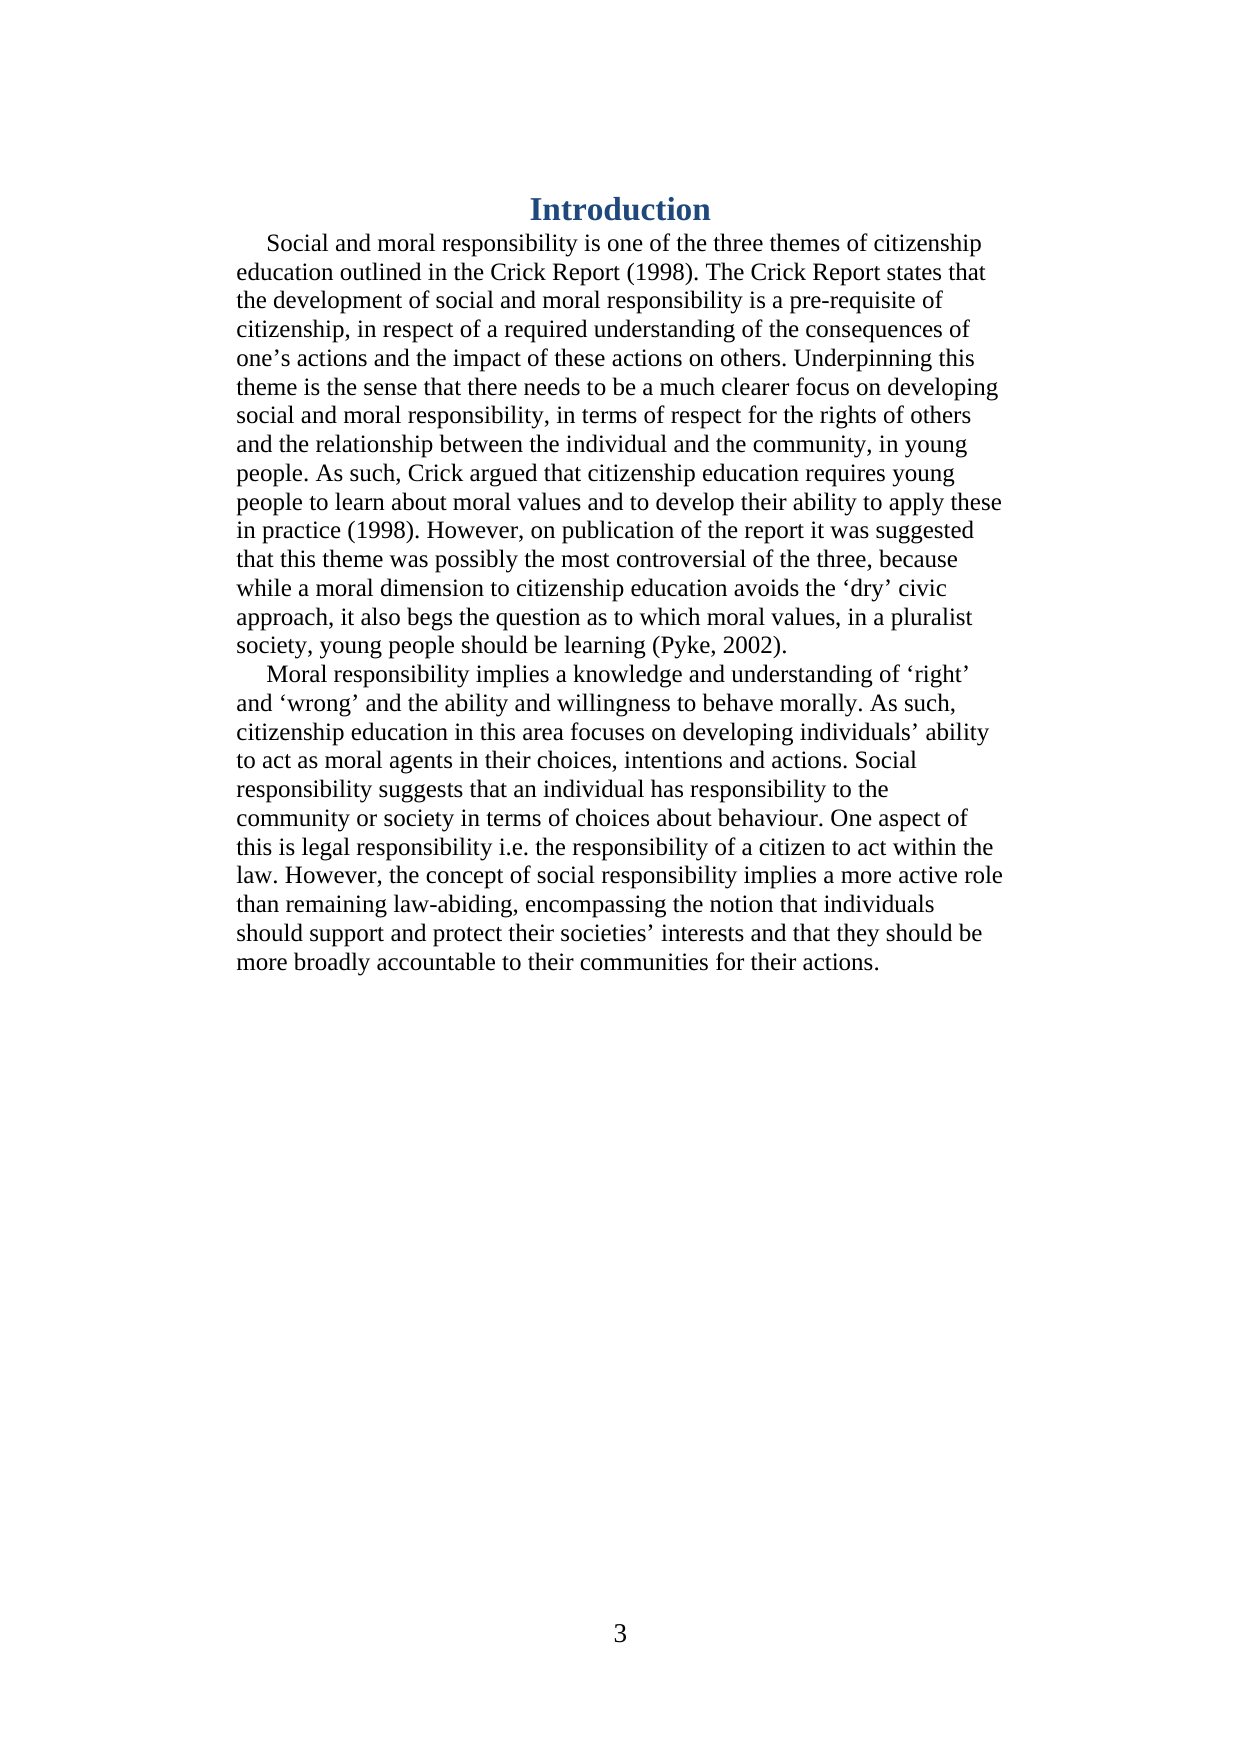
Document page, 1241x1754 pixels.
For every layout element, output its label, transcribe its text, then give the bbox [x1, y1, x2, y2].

subtitle Introduction [236, 190, 1004, 228]
text Moral responsibility implies a knowledge and understanding of ‘right’ and ‘wrong’ and the ability and willingness to behave morally. As such, citizenship education in this area focuses on developing individuals’ ability to act as moral agents in their choices, intentions and actions. Social responsibility suggests that an individual has responsibility to the community or society in terms of choices about behaviour. One aspect of this is legal responsibility i.e. the responsibility of a citizen to act within the law. However, the concept of social responsibility implies a more active role than remaining law-abiding, encompassing the notion that individuals should support and protect their societies’ interests and that they should be more broadly accountable to their communities for their actions. [236, 659, 1004, 976]
text Social and moral responsibility is one of the three themes of citizenship education outlined in the Crick Report (1998). The Crick Report states that the development of social and moral responsibility is a pre-requisite of citizenship, in respect of a required understanding of the consequences of one’s actions and the impact of these actions on others. Underpinning this theme is the sense that there needs to be a much clearer focus on developing social and moral responsibility, in terms of respect for the rights of others and the relationship between the individual and the community, in young people. As such, Crick argued that citizenship education requires young people to learn about moral values and to develop their ability to apply these in practice (1998). However, on publication of the report it was suggested that this theme was possibly the most controversial of the three, because while a moral dimension to citizenship education avoids the ‘dry’ civic approach, it also begs the question as to which moral values, in a pluralist society, young people should be learning (Pyke, 2002). [236, 228, 1004, 659]
